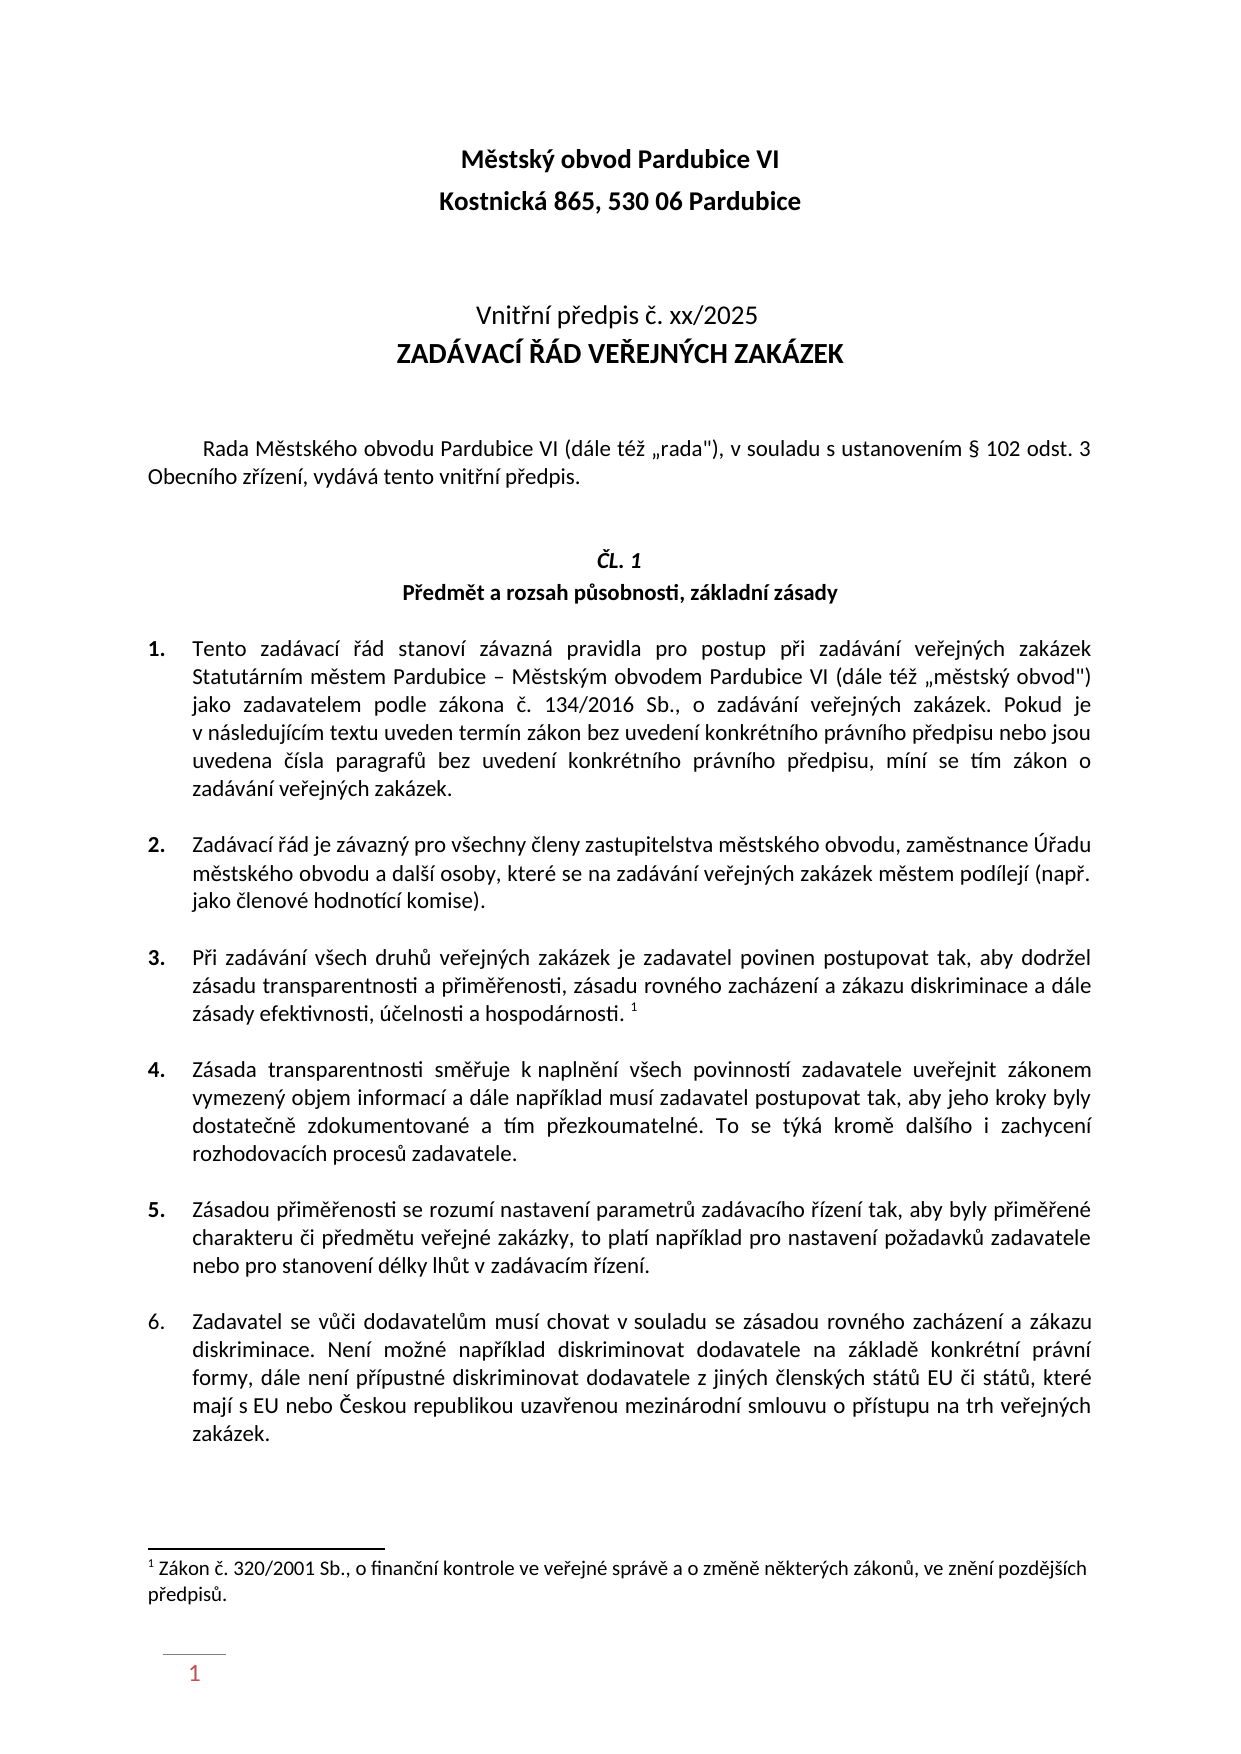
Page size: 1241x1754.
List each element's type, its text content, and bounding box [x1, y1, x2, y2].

text ČL. 1 [148, 546, 1093, 574]
text Kostnická 865, 530 06 Pardubice [148, 182, 1093, 218]
text Předmět a rozsah působnosti, základní zásady [148, 578, 1093, 606]
text Vnitřní předpis č. xx/2025 ZADÁVACÍ ŘÁD VEŘEJNÝCH ZAKÁZEK [148, 293, 1093, 371]
list Zadavatel se vůči dodavatelům musí chovat v souladu se zásadou rovného zacházení a zákazu diskriminace. Není možné například diskriminovat dodavatele na základě konkrétní právní formy, dále není přípustné diskriminovat dodavatele z jiných členských států EU či států, které mají s EU nebo Českou republikou uzavřenou mezinárodní smlouvu o přístupu na trh veřejných zakázek. [148, 1307, 1093, 1447]
list Zásadou přiměřenosti se rozumí nastavení parametrů zadávacího řízení tak, aby byly přiměřené charakteru či předmětu veřejné zakázky, to platí například pro nastavení požadavků zadavatele nebo pro stanovení délky lhůt v zadávacím řízení. [148, 1195, 1093, 1279]
list Při zadávání všech druhů veřejných zakázek je zadavatel povinen postupovat tak, aby dodržel zásadu transparentnosti a přiměřenosti, zásadu rovného zacházení a zákazu diskriminace a dále zásady efektivnosti, účelnosti a hospodárnosti. [148, 943, 1093, 1027]
list Zadávací řád je závazný pro všechny členy zastupitelstva městského obvodu, zaměstnance Úřadu městského obvodu a další osoby, které se na zadávání veřejných zakázek městem podílejí (např. jako členové hodnotící komise). [148, 831, 1093, 914]
list Tento zadávací řád stanoví závazná pravidla pro postup při zadávání veřejných zakázek Statutárním městem Pardubice – Městským obvodem Pardubice VI (dále též „městský obvod") jako zadavatelem podle zákona č. 134/2016 Sb., o zadávání veřejných zakázek. Pokud je v následujícím textu uveden termín zákon bez uvedení konkrétního právního předpisu nebo jsou uvedena čísla paragrafů bez uvedení konkrétního právního předpisu, míní se tím zákon o zadávání veřejných zakázek. [148, 634, 1093, 802]
text Rada Městského obvodu Pardubice VI (dále též „rada"), v souladu s ustanovením § 102 odst. 3 Obecního zřízení, vydává tento vnitřní předpis. [148, 434, 1093, 490]
list Zásada transparentnosti směřuje k naplnění všech povinností zadavatele uveřejnit zákonem vymezený objem informací a dále například musí zadavatel postupovat tak, aby jeho kroky byly dostatečně zdokumentované a tím přezkoumatelné. To se týká kromě dalšího i zachycení rozhodovacích procesů zadavatele. [148, 1055, 1093, 1167]
text Městský obvod Pardubice VI [148, 140, 1093, 175]
